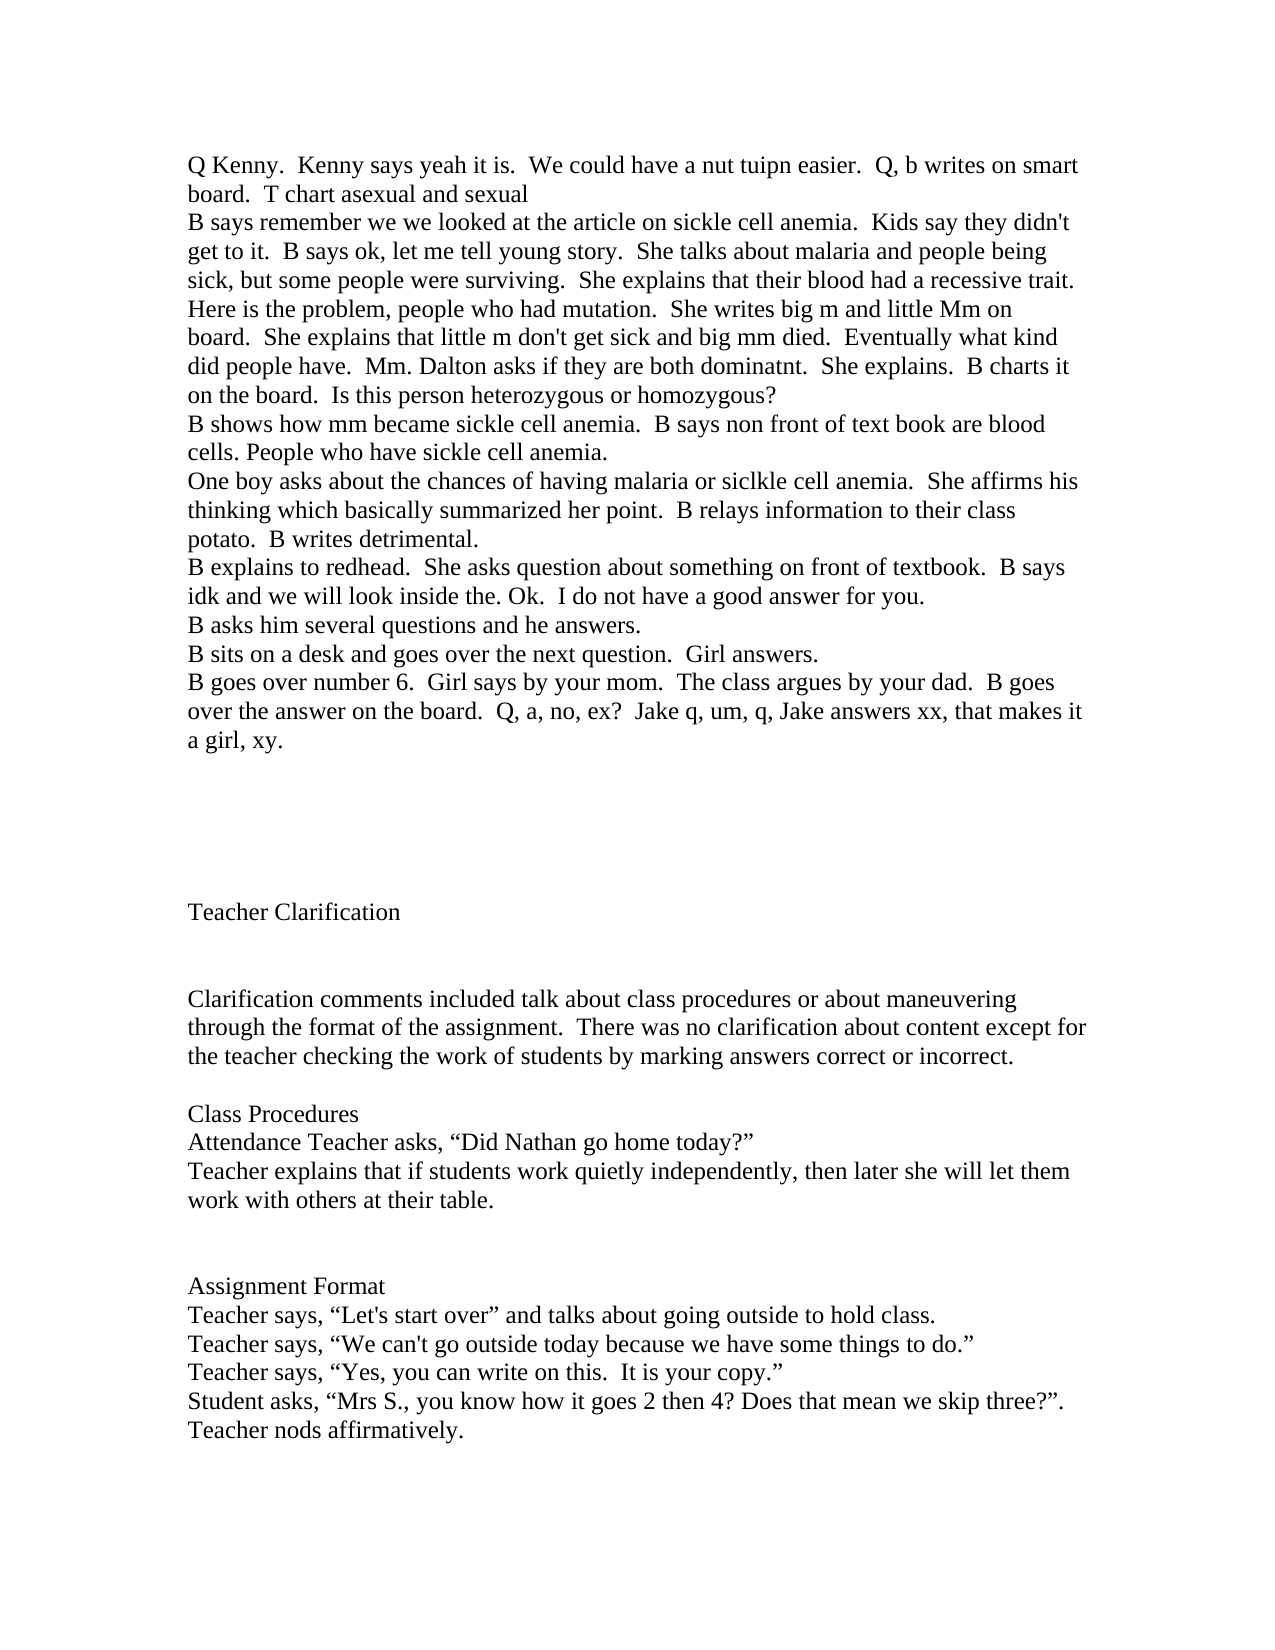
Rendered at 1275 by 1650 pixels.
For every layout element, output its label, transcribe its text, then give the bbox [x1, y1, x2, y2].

text Clarification comments included talk about class procedures or about maneuvering through the format of the assignment. There was no clarification about content except for the teacher checking the work of students by marking answers correct or incorrect. [187, 984, 1087, 1070]
text Teacher says, “Yes, you can write on this. It is your copy.” [187, 1357, 1087, 1386]
text Attendance Teacher asks, “Did Nathan go home today?” [187, 1127, 1087, 1156]
text B asks him several questions and he answers. [187, 610, 1087, 639]
text Student asks, “Mrs S., you know how it goes 2 then 4? Does that mean we skip three?”. Teacher nods affirmatively. [187, 1386, 1087, 1444]
text Teacher says, “Let's start over” and talks about going outside to hold class. [187, 1300, 1087, 1329]
text B goes over number 6. Girl says by your mom. The class argues by your dad. B goes over the answer on the board. Q, a, no, ex? Jake q, um, q, Jake answers xx, that makes it a girl, xy. [187, 667, 1087, 754]
text Teacher Clarification [187, 897, 1087, 926]
text Q Kenny. Kenny says yeah it is. We could have a nut tuipn easier. Q, b writes on smart board. T chart asexual and sexual B says remember we we looked at the article on sickle cell anemia. Kids say they didn't get to it. B says ok, let me tell young story. She talks about malaria and people being sick, but some people were surviving. She explains that their blood had a recessive trait. Here is the problem, people who had mutation. She writes big m and little Mm on board. She explains that little m don't get sick and big mm died. Eventually what kind did people have. Mm. Dalton asks if they are both dominatnt. She explains. B charts it on the board. Is this person heterozygous or homozygous? B shows how mm became sickle cell anemia. B says non front of text book are blood cells. People who have sickle cell anemia. [187, 150, 1087, 466]
text Teacher says, “We can't go outside today because we have some things to do.” [187, 1329, 1087, 1357]
text Class Procedures [187, 1099, 1087, 1127]
text One boy asks about the chances of having malaria or siclkle cell anemia. She affirms his thinking which basically summarized her point. B relays information to their class potato. B writes detrimental. [187, 466, 1087, 552]
text B explains to redhead. She asks question about something on front of textbook. B says idk and we will look inside the. Ok. I do not have a good answer for you. [187, 552, 1087, 610]
text Teacher explains that if students work quietly independently, then later she will let them work with others at their table. [187, 1156, 1087, 1214]
text B sits on a desk and goes over the next question. Girl answers. [187, 639, 1087, 667]
text Assignment Format [187, 1271, 1087, 1300]
